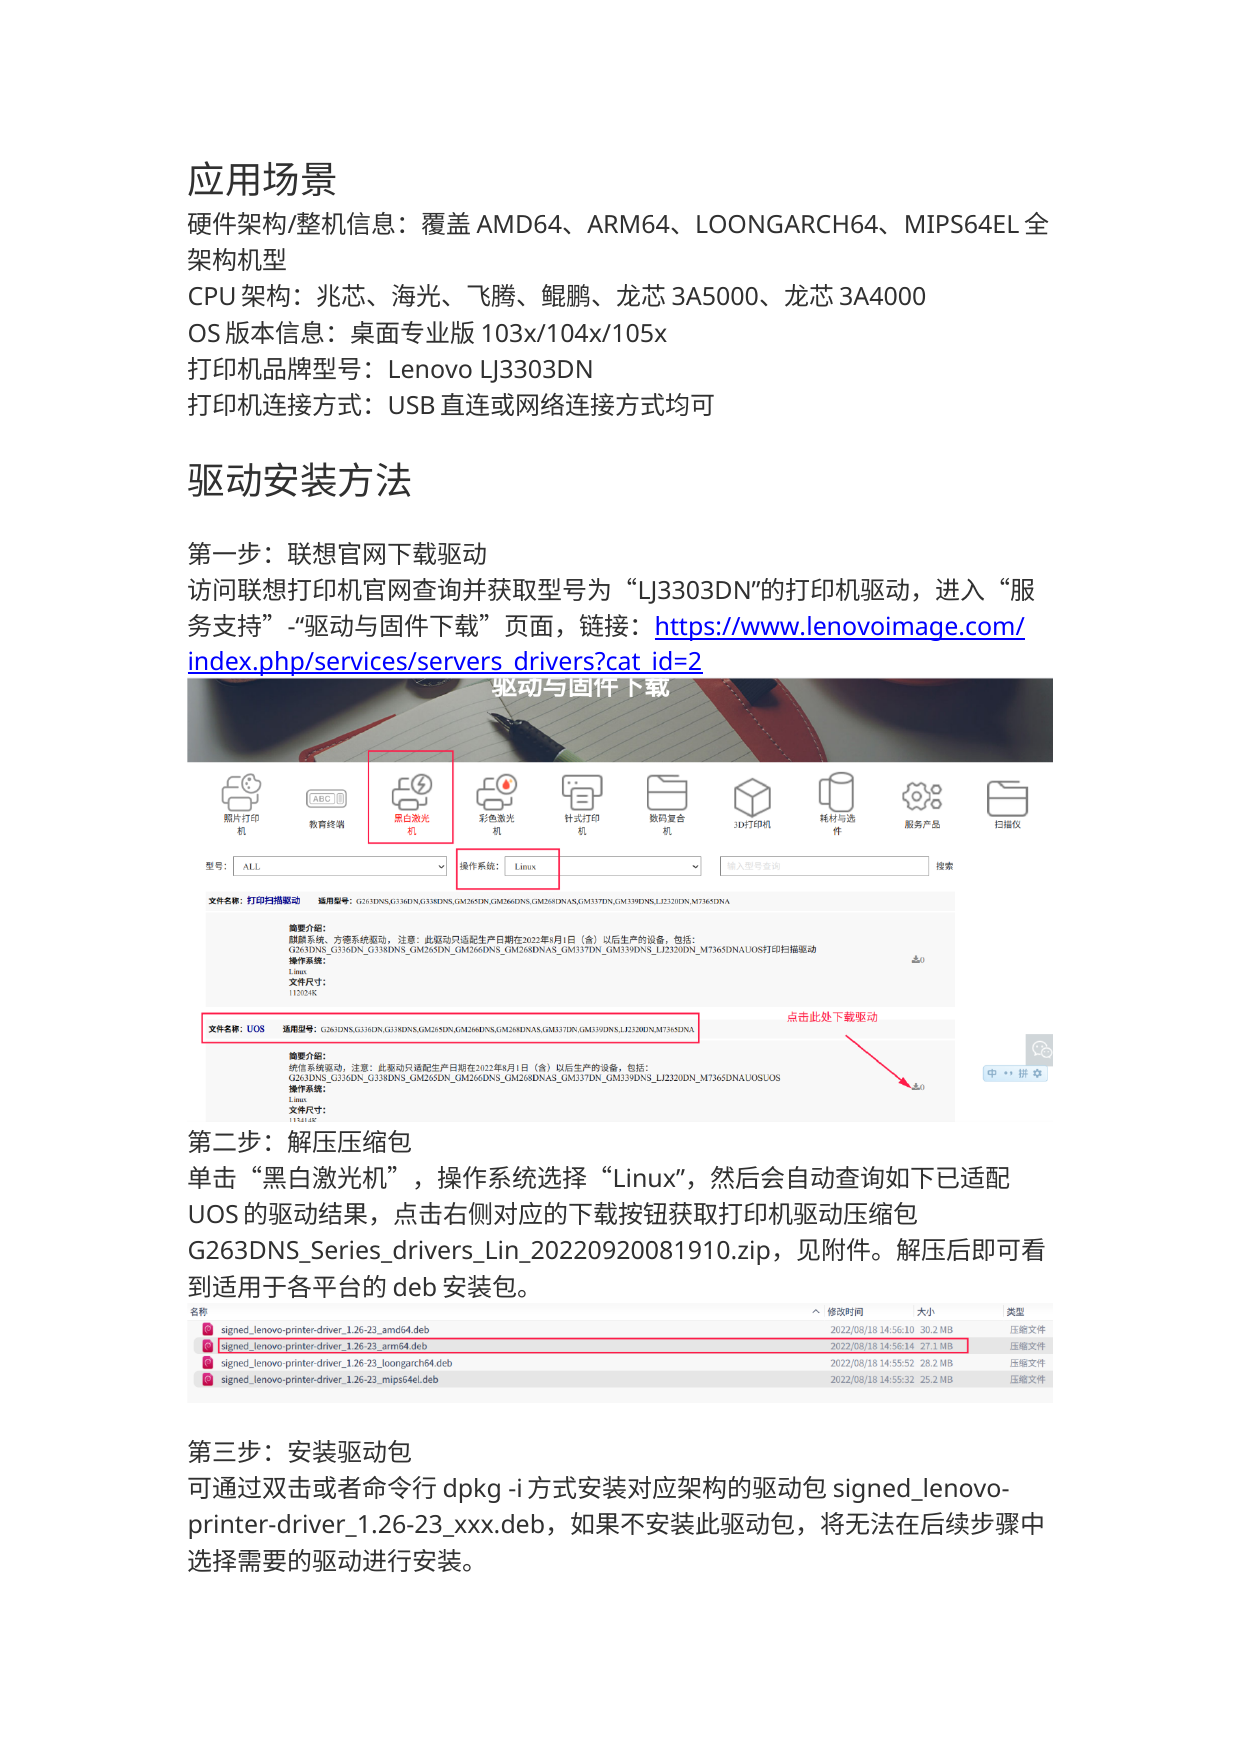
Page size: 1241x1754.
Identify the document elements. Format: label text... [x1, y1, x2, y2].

text 打印机连接方式：USB直连或网络连接方式均可 [187, 386, 1053, 422]
text 访问联想打印机官网查询并获取型号为“LJ3303DN”的打印机驱动，进入“服务支持”-“驱动与固件下载”页面，链接：https://www.lenovoimage.com/index.php/services/servers_drivers?cat_id=2 [187, 571, 1053, 677]
text 第一步：联想官网下载驱动 [187, 534, 1053, 571]
text 打印机品牌型号：Lenovo LJ3303DN [187, 349, 1053, 386]
picture [187, 1303, 1053, 1403]
text CPU架构：兆芯、海光、飞腾、鲲鹏、龙芯3A5000、龙芯3A4000 [187, 277, 1053, 313]
text 应用场景 [187, 150, 1053, 204]
text OS版本信息：桌面专业版103x/104x/105x [187, 313, 1053, 349]
text 第三步：安装驱动包 [187, 1432, 1053, 1468]
picture [187, 677, 1053, 1122]
text 第二步：解压压缩包 [187, 1122, 1053, 1158]
text 可通过双击或者命令行dpkg -i方式安装对应架构的驱动包signed_lenovo-printer-driver_1.26-23_xxx.deb，如果不安装此驱动包，将无法在后续步骤中选择需要的驱动进行安装。 [187, 1468, 1053, 1577]
text 单击“黑白激光机”，操作系统选择“Linux”，然后会自动查询如下已适配UOS的驱动结果，点击右侧对应的下载按钮获取打印机驱动压缩包G263DNS_Series_drivers_Lin_20220920081910.zip，见附件。解压后即可看到适用于各平台的deb安装包。 [187, 1158, 1053, 1303]
text 硬件架构/整机信息：覆盖AMD64、ARM64、LOONGARCH64、MIPS64EL全架构机型 [187, 204, 1053, 277]
text 驱动安装方法 [187, 451, 1053, 505]
